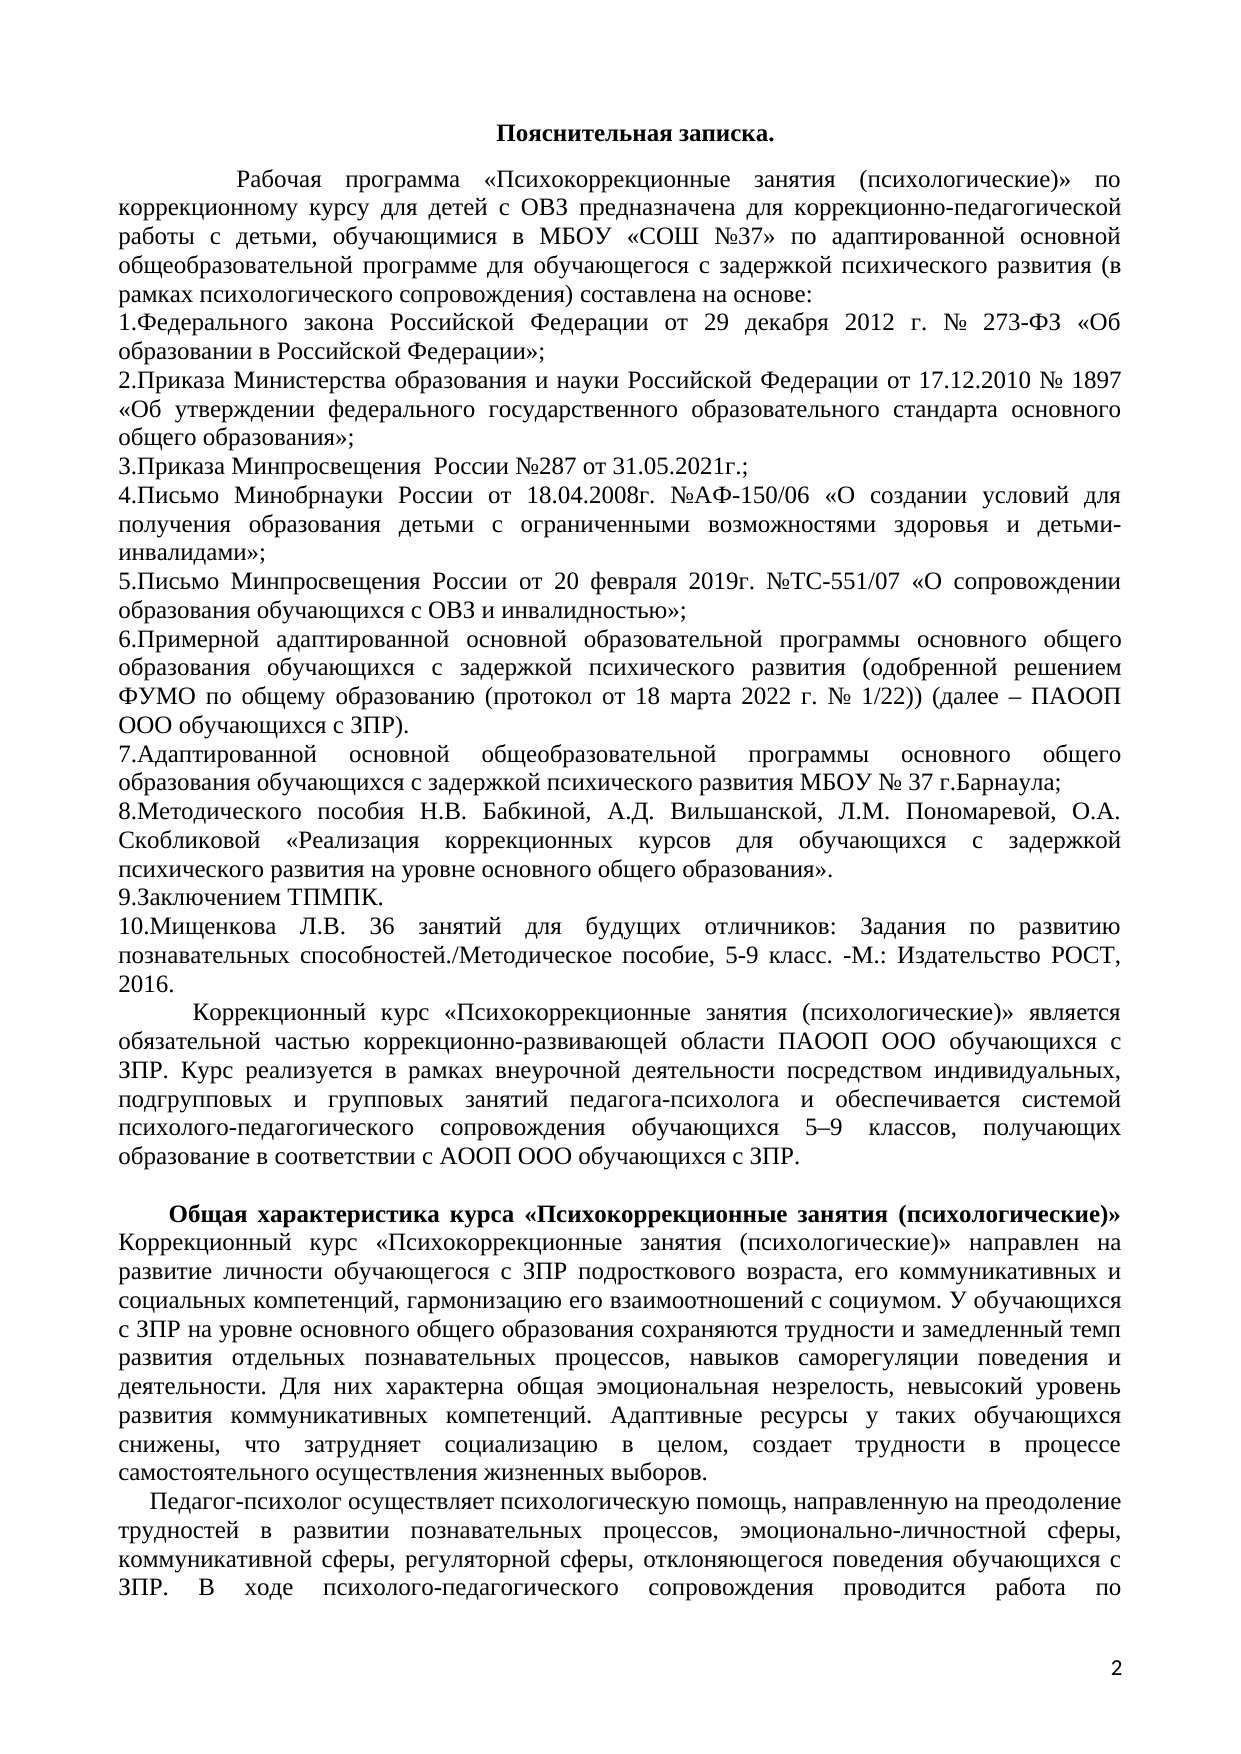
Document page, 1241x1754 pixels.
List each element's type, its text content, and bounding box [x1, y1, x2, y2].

text Пояснительная записка. [129, 118, 1111, 147]
text 1.Федерального закона Российской Федерации от 29 декабря 2012 г. № 273-ФЗ «Об образовании в Российской Федерации»; [118, 307, 1122, 365]
text Общая характеристика курса «Психокоррекционные занятия (психологические)» Коррекционный курс «Психокоррекционные занятия (психологические)» направлен на развитие личности обучающегося с ЗПР подросткового возраста, его коммуникативных и социальных компетенций, гармонизацию его взаимоотношений с социумом. У обучающихся с ЗПР на уровне основного общего образования сохраняются трудности и замедленный темп развития отдельных познавательных процессов, навыков саморегуляции поведения и деятельности. Для них характерна общая эмоциональная незрелость, невысокий уровень развития коммуникативных компетенций. Адаптивные ресурсы у таких обучающихся снижены, что затрудняет социализацию в целом, создает трудности в процессе самостоятельного осуществления жизненных выборов. [118, 1199, 1122, 1486]
text 4.Письмо Минобрнауки России от 18.04.2008г. №АФ-150/06 «О создании условий для получения образования детьми с ограниченными возможностями здоровья и детьми-инвалидами»; [118, 480, 1122, 566]
text Коррекционный курс «Психокоррекционные занятия (психологические)» является обязательной частью коррекционно-развивающей области ПАООП ООО обучающихся с ЗПР. Курс реализуется в рамках внеурочной деятельности посредством индивидуальных, подгрупповых и групповых занятий педагога-психолога и обеспечивается системой психолого-педагогического сопровождения обучающихся 5–9 классов, получающих образование в соответствии с АООП ООО обучающихся с ЗПР. [118, 997, 1122, 1170]
text 10.Мищенкова Л.В. 36 занятий для будущих отличников: Задания по развитию познавательных способностей./Методическое пособие, 5-9 класс. -М.: Издательство РОСТ, 2016. [118, 911, 1122, 997]
text 6.Примерной адаптированной основной образовательной программы основного общего образования обучающихся с задержкой психического развития (одобренной решением ФУМО по общему образованию (протокол от 18 марта 2022 г. № 1/22)) (далее – ПАООП ООО обучающихся с ЗПР). [118, 624, 1122, 739]
text 7.Адаптированной основной общеобразовательной программы основного общего образования обучающихся с задержкой психического развития МБОУ № 37 г.Барнаула; [118, 739, 1122, 796]
text 8.Методического пособия Н.В. Бабкиной, А.Д. Вильшанской, Л.М. Пономаревой, О.А. Скобликовой «Реализация коррекционных курсов для обучающихся с задержкой психического развития на уровне основного общего образования». [118, 796, 1122, 882]
text 5.Письмо Минпросвещения России от 20 февраля 2019г. №ТС-551/07 «О сопровождении образования обучающихся с ОВЗ и инвалидностью»; [118, 566, 1122, 624]
text Рабочая программа «Психокоррекционные занятия (психологические)» по коррекционному курсу для детей с ОВЗ предназначена для коррекционно-педагогической работы с детьми, обучающимися в МБОУ «СОШ №37» по адаптированной основной общеобразовательной программе для обучающегося с задержкой психического развития (в рамках психологического сопровождения) составлена на основе: [118, 164, 1122, 307]
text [118, 1486, 1122, 1601]
text 9.Заключением ТПМПК. [118, 882, 1122, 911]
text 3.Приказа Минпросвещения России №287 от 31.05.2021г.; [118, 451, 1122, 480]
text 2.Приказа Министерства образования и науки Российской Федерации от 17.12.2010 № 1897 «Об утверждении федерального государственного образовательного стандарта основного общего образования»; [118, 365, 1122, 451]
